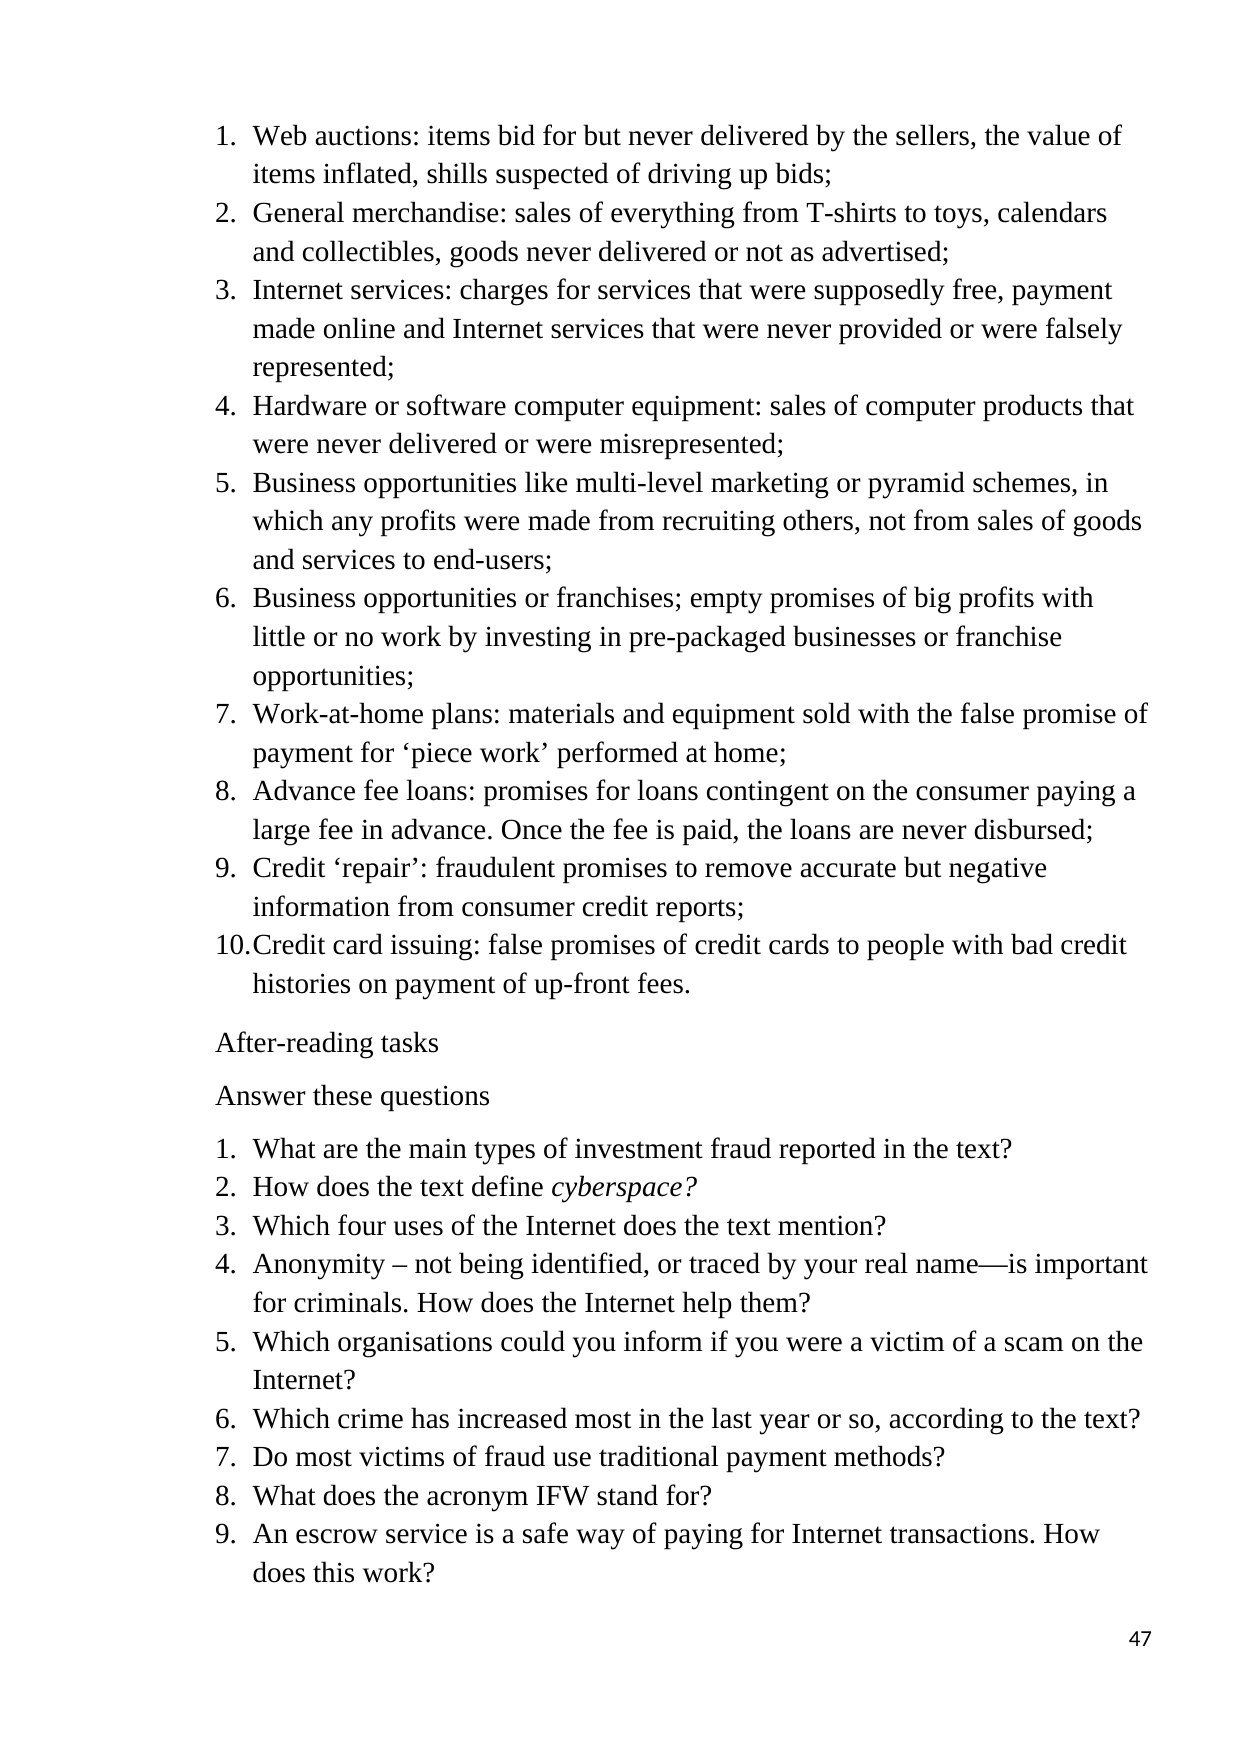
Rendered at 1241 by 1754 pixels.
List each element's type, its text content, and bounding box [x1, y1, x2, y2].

list Work-at-home plans: materials and equipment sold with the false promise of payment for ‘piece work’ performed at home; [215, 696, 1152, 768]
list Which organisations could you inform if you were a victim of a scam on the Internet? [215, 1324, 1152, 1396]
list An escrow service is a safe way of paying for Internet transactions. How does this work? [215, 1516, 1152, 1588]
list General merchandise: sales of everything from T-shirts to toys, calendars and collectibles, goods never delivered or not as advertised; [215, 195, 1152, 267]
list Do most victims of fraud use traditional payment methods? [215, 1439, 1152, 1473]
list Business opportunities or franchises; empty promises of big profits with little or no work by investing in pre-packaged businesses or franchise opportunities; [215, 581, 1152, 691]
list Anonymity – not being identified, or traced by your real name—is important for criminals. How does the Internet help them? [215, 1247, 1152, 1319]
text Answer these questions [215, 1078, 1152, 1112]
list Advance fee loans: promises for loans contingent on the consumer paying a large fee in advance. Once the fee is paid, the loans are never disbursed; [215, 773, 1152, 845]
list How does the text define cyberspace? [215, 1169, 1152, 1203]
list What are the main types of investment fraud reported in the text? [215, 1131, 1152, 1164]
list Hardware or software computer equipment: sales of computer products that were never delivered or were misrepresented; [215, 388, 1152, 460]
list Which crime has increased most in the last year or so, according to the text? [215, 1401, 1152, 1434]
list Which four uses of the Internet does the text mention? [215, 1208, 1152, 1242]
text After-reading tasks [215, 1025, 1152, 1059]
list Internet services: charges for services that were supposedly free, payment made online and Internet services that were never provided or were falsely represented; [215, 272, 1152, 383]
list What does the acronym IFW stand for? [215, 1478, 1152, 1511]
list Credit card issuing: false promises of credit cards to people with bad credit histories on payment of up-front fees. [215, 927, 1152, 999]
list Credit ‘repair’: fraudulent promises to remove accurate but negative information from consumer credit reports; [215, 850, 1152, 922]
list Web auctions: items bid for but never delivered by the sellers, the value of items inflated, shills suspected of driving up bids; [215, 118, 1152, 190]
list Business opportunities like multi-level marketing or pyramid schemes, in which any profits were made from recruiting others, not from sales of goods and services to end-users; [215, 465, 1152, 576]
